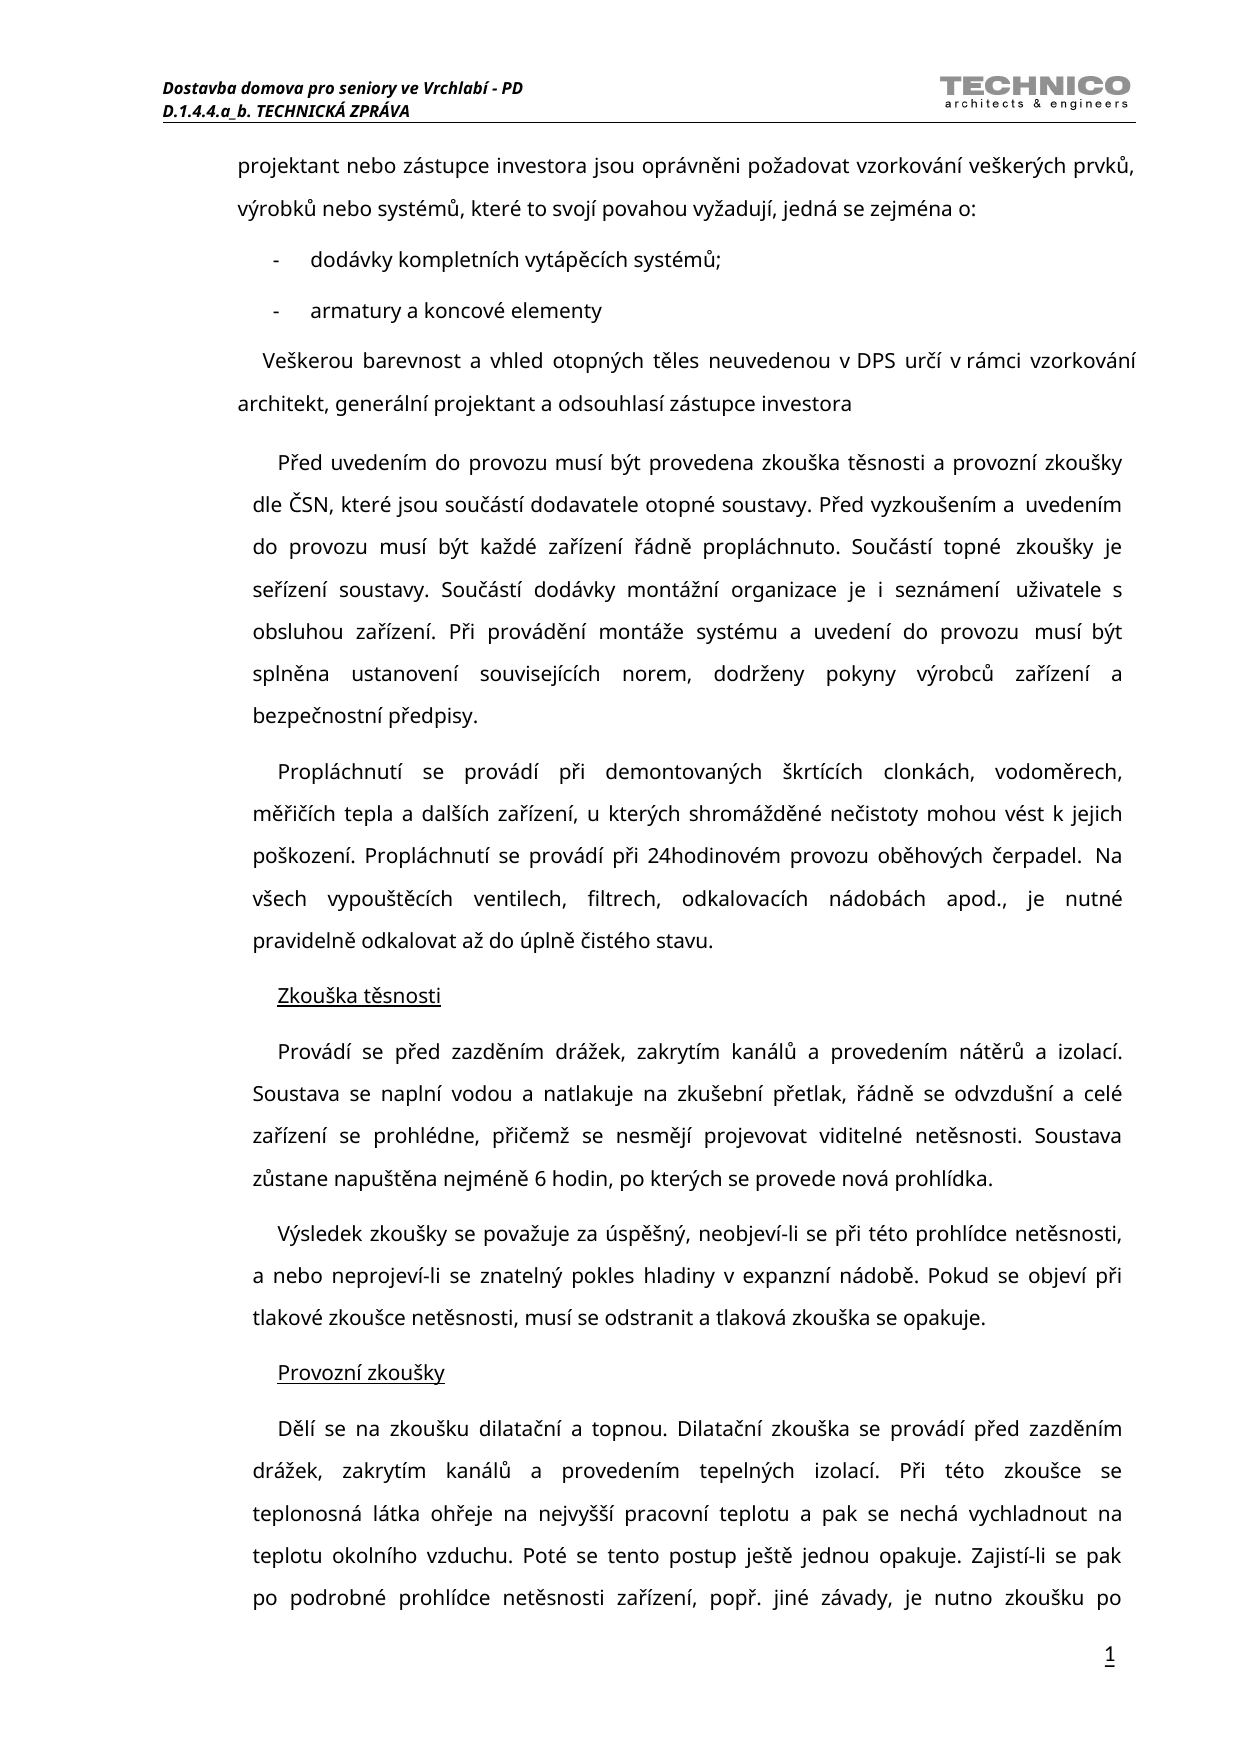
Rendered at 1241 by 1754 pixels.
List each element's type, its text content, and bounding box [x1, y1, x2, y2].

text Provozní zkoušky [277, 1358, 1136, 1387]
text Zkouška těsnosti [277, 981, 1136, 1009]
list dodávky kompletních vytápěcích systémů; [273, 245, 1136, 273]
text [237, 151, 1136, 222]
list armatury a koncové elementy [273, 296, 1136, 324]
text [252, 1414, 1122, 1612]
text Výsledek zkoušky se považuje za úspěšný, neobjeví-li se při této prohlídce netěsnosti, a nebo neprojeví-li se znatelný pokles hladiny v expanzní nádobě. Pokud se objeví při tlakové zkoušce netěsnosti, musí se odstranit a tlaková zkouška se opakuje. [252, 1219, 1123, 1332]
text Propláchnutí se provádí při demontovaných škrtících clonkách, vodoměrech, měřičích tepla a dalších zařízení, u kterých shromážděné nečistoty mohou vést k jejich poškození. Propláchnutí se provádí při 24hodinovém provozu oběhových čerpadel. Na všech vypouštěcích ventilech, filtrech, odkalovacích nádobách apod., je nutné pravidelně odkalovat až do úplně čistého stavu. [252, 757, 1123, 954]
picture [934, 70, 1137, 115]
text Provádí se před zazděním drážek, zakrytím kanálů a provedením nátěrů a izolací. Soustava se naplní vodou a natlakuje na zkušební přetlak, řádně se odvzdušní a celé zařízení se prohlédne, přičemž se nesmějí projevovat viditelné netěsnosti. Soustava zůstane napuštěna nejméně 6 hodin, po kterých se provede nová prohlídka. [252, 1037, 1123, 1192]
text Veškerou barevnost a vhled otopných těles neuvedenou v DPS určí v rámci vzorkování architekt, generální projektant a odsouhlasí zástupce investora [237, 347, 1136, 418]
text Před uvedením do provozu musí být provedena zkouška těsnosti a provozní zkoušky dle ČSN, které jsou součástí dodavatele otopné soustavy. Před vyzkoušením a uvedením do provozu musí být každé zařízení řádně propláchnuto. Součástí topné zkoušky je seřízení soustavy. Součástí dodávky montážní organizace je i seznámení uživatele s obsluhou zařízení. Při provádění montáže systému a uvedení do provozu musí být splněna ustanovení souvisejících norem, dodrženy pokyny výrobců zařízení a bezpečnostní předpisy. [252, 448, 1123, 730]
